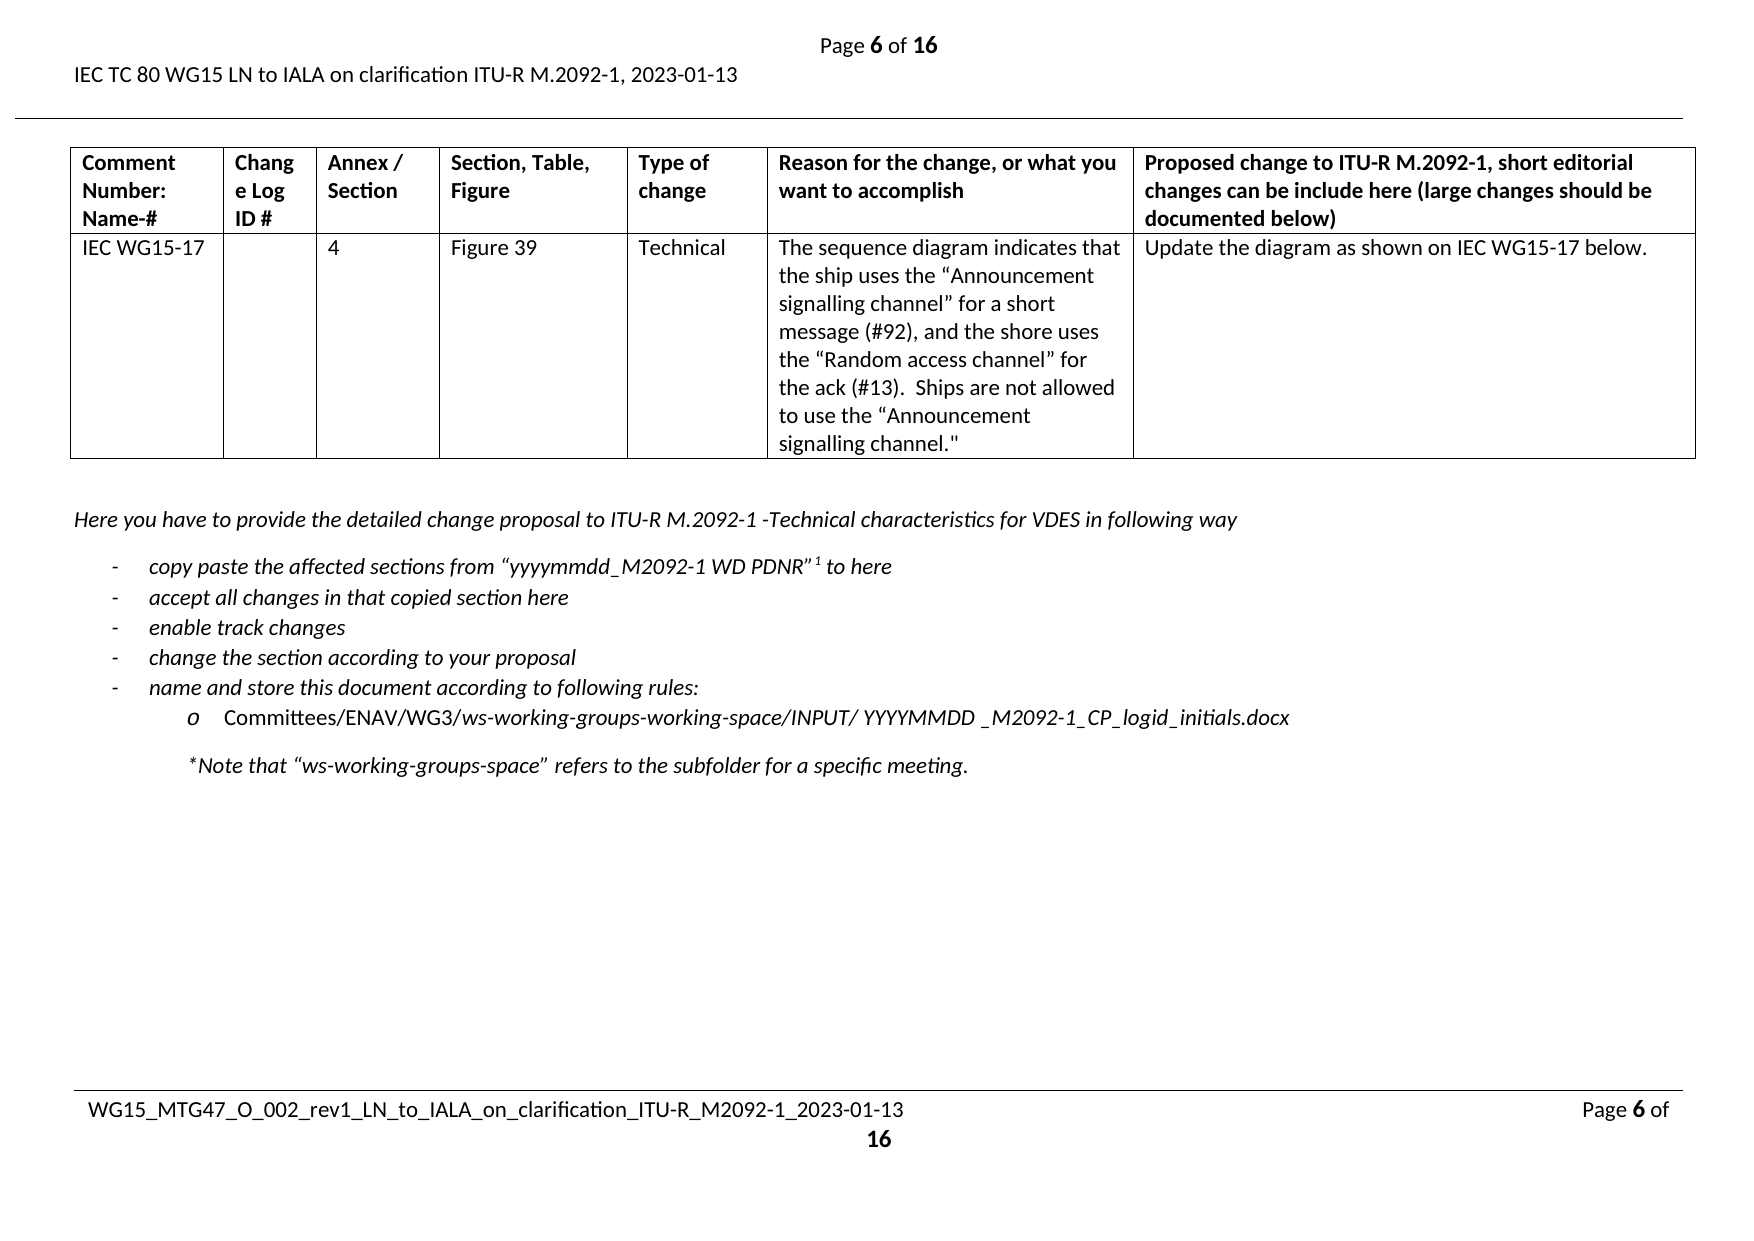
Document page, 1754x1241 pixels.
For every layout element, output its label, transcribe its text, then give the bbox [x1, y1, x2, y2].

table_cell The sequence diagram indicates that the ship uses the “Announcement signalling channel” for a short message (#92), and the shore uses the “Random access channel” for the ack (#13). Ships are not allowed to use the “Announcement signalling channel." [768, 234, 1133, 458]
text *Note that “ws-working-groups-space” refers to the subfolder for a specific meeting. [186, 752, 1683, 779]
list Committees/ENAV/WG3/ws-working-groups-working-space/INPUT/ YYYYMMDD _M2092-1_CP_logid_initials.docx [186, 703, 1683, 733]
table_cell Update the diagram as shown on IEC WG15-17 below. [1134, 234, 1695, 458]
text Here you have to provide the detailed change proposal to ITU-R M.2092-1 -Technical characteristics for VDES in following way [74, 506, 1683, 533]
table_cell Figure 39 [440, 234, 627, 458]
table_header Proposed change to ITU-R M.2092-1, short editorial changes can be include here (large changes should be documented below) [1134, 148, 1695, 232]
table_cell [224, 234, 316, 458]
table_header Section, Table, Figure [440, 148, 627, 232]
list enable track changes [111, 613, 1683, 641]
table_header Annex / Section [317, 148, 439, 232]
list copy paste the affected sections from “yyyymmdd_M2092-1 WD PDNR”1 to here [111, 552, 1683, 580]
table_cell Technical [628, 234, 767, 458]
table_header Change Log ID # [224, 148, 316, 232]
table_header Reason for the change, or what you want to accomplish [768, 148, 1133, 232]
table_cell 4 [317, 234, 439, 458]
table_header Type of change [628, 148, 767, 232]
table_cell IEC WG15-17 [71, 234, 223, 458]
list name and store this document according to following rules: [111, 673, 1683, 701]
list change the section according to your proposal [111, 643, 1683, 671]
list accept all changes in that copied section here [111, 583, 1683, 611]
table_header Comment Number: Name-# [71, 148, 223, 232]
